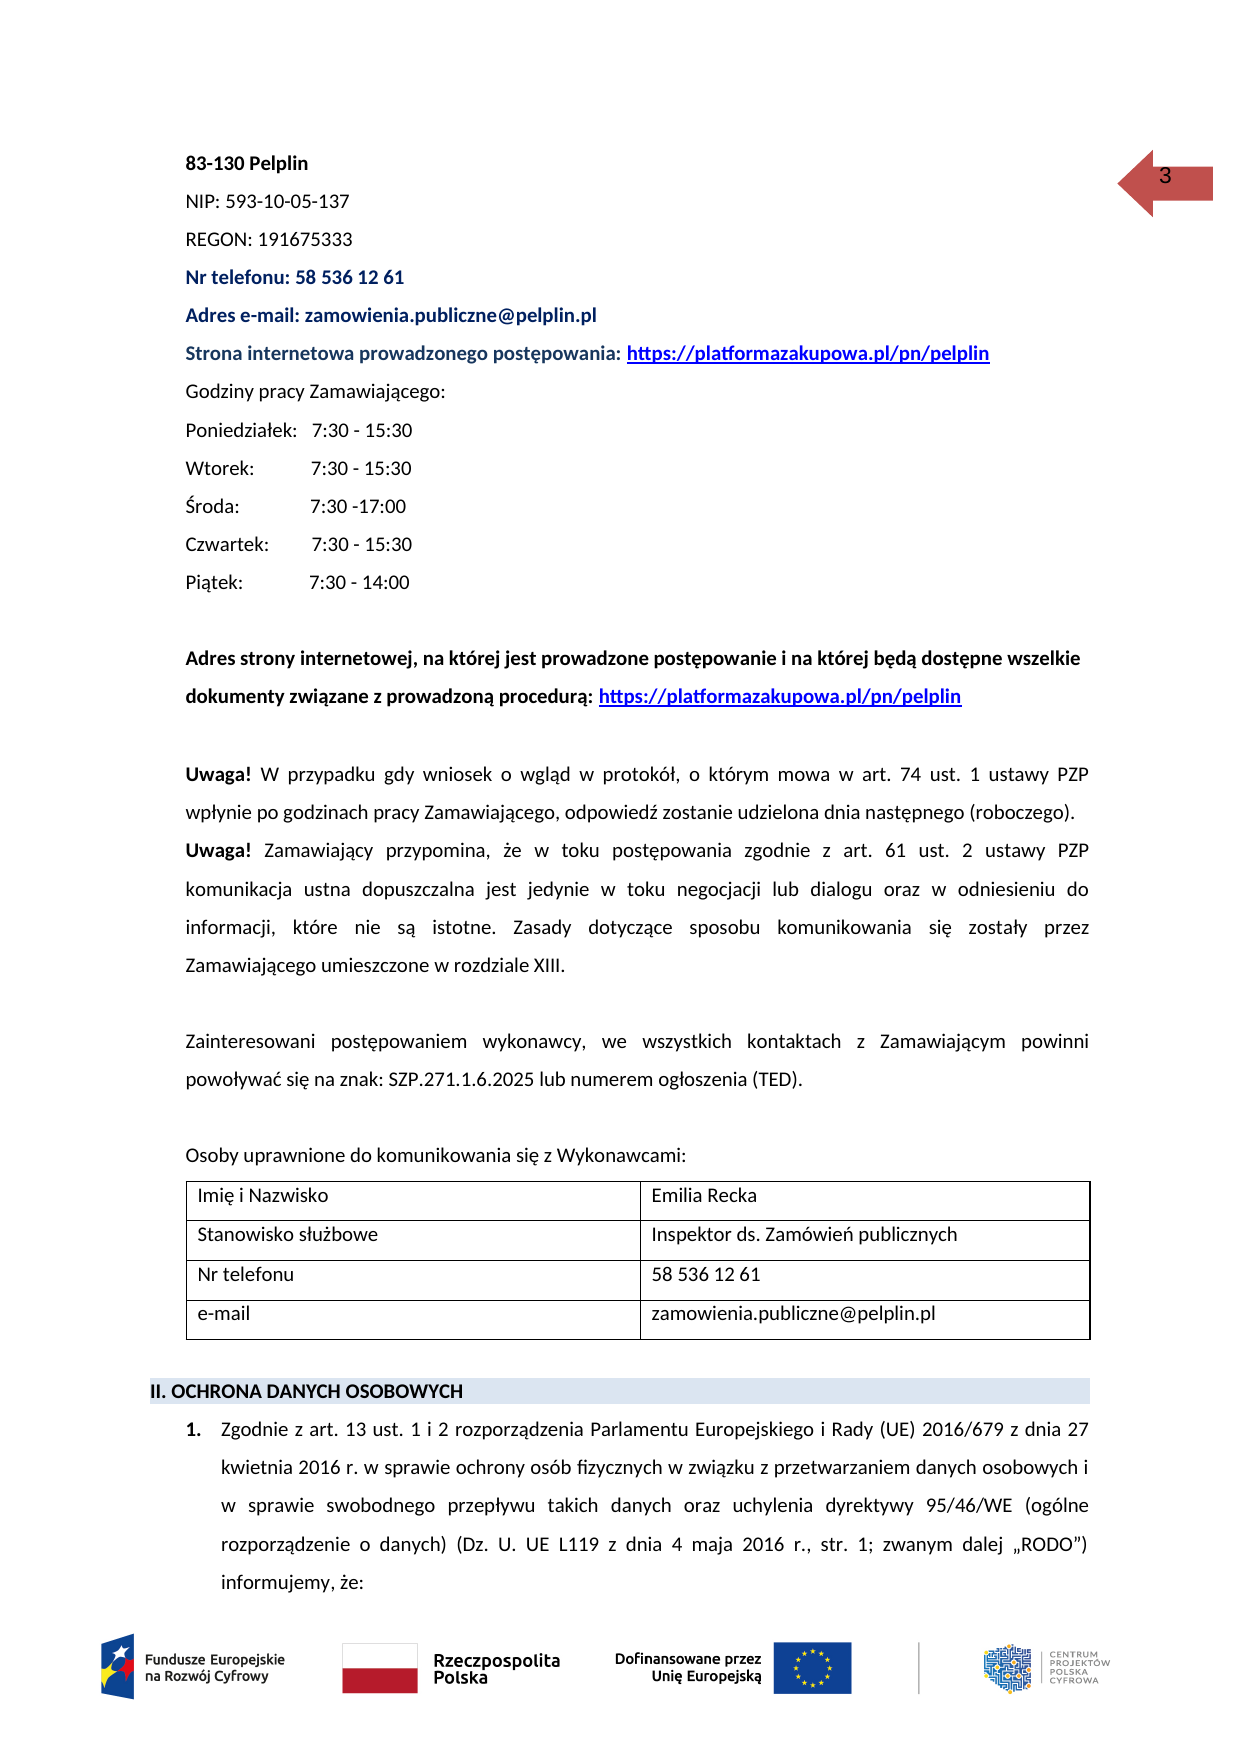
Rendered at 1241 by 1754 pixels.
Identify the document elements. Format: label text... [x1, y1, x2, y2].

table_cell 58 536 12 61 [641, 1261, 1089, 1299]
text Piątek: 7:30 - 14:00 [185, 569, 1090, 595]
text Środa: 7:30 -17:00 [185, 493, 1090, 518]
table_cell Nr telefonu [187, 1261, 640, 1299]
list Zgodnie z art. 13 ust. 1 i 2 rozporządzenia Parlamentu Europejskiego i Rady (UE) 2016/679 z dnia 27 kwietnia 2016 r. w sprawie ochrony osób fizycznych w związku z przetwarzaniem danych osobowych i w sprawie swobodnego przepływu takich danych oraz uchylenia dyrektywy 95/46/WE (ogólne rozporządzenie o danych) (Dz. U. UE L119 z dnia 4 maja 2016 r., str. 1; zwanym dalej „RODO”) informujemy, że: [185, 1416, 1090, 1594]
text Poniedziałek: 7:30 - 15:30 [185, 417, 1090, 442]
text Uwaga! Zamawiający przypomina, że w toku postępowania zgodnie z art. 61 ust. 2 ustawy PZP komunikacja ustna dopuszczalna jest jedynie w toku negocjacji lub dialogu oraz w odniesieniu do informacji, które nie są istotne. Zasady dotyczące sposobu komunikowania się zostały przez Zamawiającego umieszczone w rozdziale XIII. [185, 838, 1090, 977]
text Czwartek: 7:30 - 15:30 [185, 531, 1090, 557]
text 83-130 Pelplin [185, 150, 1090, 175]
table_cell e-mail [187, 1301, 640, 1339]
table_cell zamowienia.publiczne@pelplin.pl [641, 1301, 1089, 1339]
table_cell Stanowisko służbowe [187, 1221, 640, 1260]
text NIP: 593-10-05-137 [185, 188, 1090, 213]
table_header Emilia Recka [641, 1182, 1089, 1220]
text Adres e-mail: zamowienia.publiczne@pelplin.pl [185, 302, 1090, 328]
text REGON: 191675333 [185, 226, 1090, 252]
text Uwaga! W przypadku gdy wniosek o wgląd w protokół, o którym mowa w art. 74 ust. 1 ustawy PZP wpłynie po godzinach pracy Zamawiającego, odpowiedź zostanie udzielona dnia następnego (roboczego). [185, 787, 1090, 825]
text Zainteresowani postępowaniem wykonawcy, we wszystkich kontaktach z Zamawiającym powinni powoływać się na znak: SZP.271.1.6.2025 lub numerem ogłoszenia (TED). [185, 1028, 1090, 1092]
text Osoby uprawnione do komunikowania się z Wykonawcami: [185, 1143, 1090, 1168]
text Strona internetowa prowadzonego postępowania: https://platformazakupowa.pl/pn/pelplin [185, 341, 1090, 366]
text Nr telefonu: 58 536 12 61 [185, 264, 1090, 290]
picture [79, 1611, 1143, 1721]
table_header Imię i Nazwisko [187, 1182, 640, 1220]
text Adres strony internetowej, na której jest prowadzone postępowanie i na której będą dostępne wszelkie dokumenty związane z prowadzoną procedurą: https://platformazakupowa.pl/pn/pelplin [185, 646, 1090, 709]
text Godziny pracy Zamawiającego: [185, 379, 1090, 404]
table_cell Inspektor ds. Zamówień publicznych [641, 1221, 1089, 1260]
subtitle II. OCHRONA DANYCH OSOBOWYCH [150, 1378, 1090, 1404]
text Wtorek: 7:30 - 15:30 [185, 455, 1090, 480]
